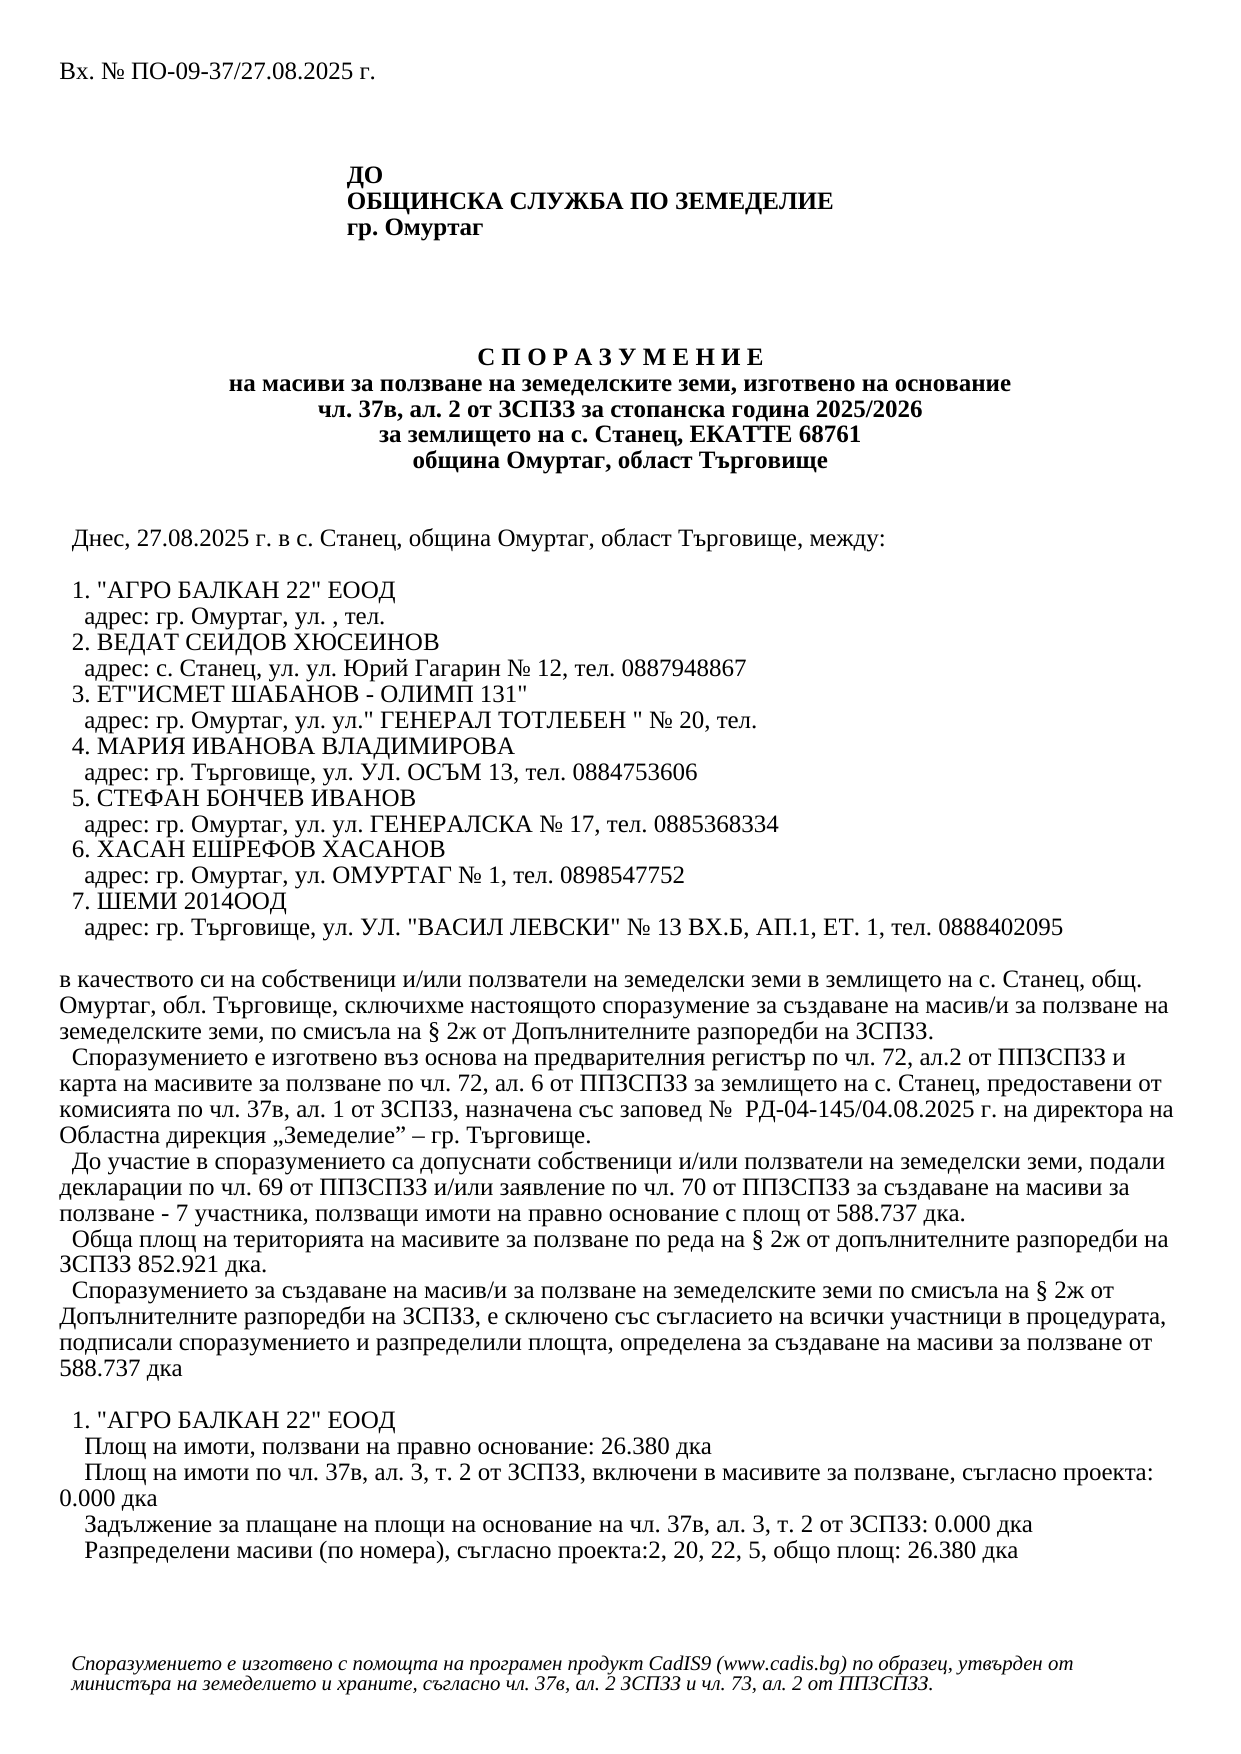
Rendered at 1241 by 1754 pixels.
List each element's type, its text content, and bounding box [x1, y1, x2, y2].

text адрес: гр. Омуртаг, ул. , тел. [59, 604, 1181, 630]
text 1. "АГРО БАЛКАН 22" ЕООД [59, 1408, 1181, 1434]
text чл. 37в, ал. 2 от ЗСПЗЗ за стопанска година 2025/2026 [59, 396, 1181, 422]
text адрес: гр. Търговище, ул. УЛ. "ВАСИЛ ЛЕВСКИ" № 13 ВХ.Б, АП.1, ЕТ. 1, тел. 0888402095 [59, 915, 1181, 941]
text 7. ШЕМИ 2014ООД [59, 889, 1181, 915]
text ДО [59, 163, 1181, 189]
text Площ на имоти, ползвани на правно основание: 26.380 дка [59, 1434, 1181, 1460]
text Споразумението за създаване на масив/и за ползване на земеделските земи по смисъла на § 2ж от Допълнителните разпоредби на ЗСПЗЗ, е сключено със съгласието на всички участници в процедурата, подписали споразумението и разпределили площта, определена за създаване на масиви за ползване от 588.737 дка [59, 1278, 1181, 1382]
text ОБЩИНСКА СЛУЖБА ПО ЗЕМЕДЕЛИЕ [59, 189, 1181, 215]
text за землището на с. Станец, ЕКАТТЕ 68761 [59, 422, 1181, 448]
text гр. Омуртаг [59, 215, 1181, 241]
text на масиви за ползване на земеделските земи, изготвено на основание [59, 370, 1181, 396]
text Площ на имоти по чл. 37в, ал. 3, т. 2 от ЗСПЗЗ, включени в масивите за ползване, съгласно проекта: 0.000 дка [59, 1460, 1181, 1512]
text До участие в споразумението са допуснати собственици и/или ползватели на земеделски земи, подали декларации по чл. 69 от ППЗСПЗЗ и/или заявление по чл. 70 от ППЗСПЗЗ за създаване на масиви за ползване - 7 участника, ползващи имоти на правно основание с площ от 588.737 дка. [59, 1148, 1181, 1226]
text 3. ЕТ"ИСМЕТ ШАБАНОВ - ОЛИМП 131" [59, 682, 1181, 707]
text Споразумението е изготвено въз основа на предварителния регистър по чл. 72, ал.2 от ППЗСПЗЗ и карта на масивите за ползване по чл. 72, ал. 6 от ППЗСПЗЗ за землището на с. Станец, предоставени от комисията по чл. 37в, ал. 1 от ЗСПЗЗ, назначена със заповед № РД-04-145/04.08.2025 г. на директора на Областна дирекция „Земеделие” – гр. Търговище. [59, 1045, 1181, 1148]
text Обща площ на територията на масивите за ползване по реда на § 2ж от допълнителните разпоредби на ЗСПЗЗ 852.921 дка. [59, 1226, 1181, 1278]
text адрес: гр. Търговище, ул. УЛ. ОСЪМ 13, тел. 0884753606 [59, 759, 1181, 785]
text 1. "АГРО БАЛКАН 22" ЕООД [59, 578, 1181, 604]
text адрес: гр. Омуртаг, ул. ОМУРТАГ № 1, тел. 0898547752 [59, 863, 1181, 889]
text 6. ХАСАН ЕШРЕФОВ ХАСАНОВ [59, 837, 1181, 863]
text община Омуртаг, област Търговище [59, 448, 1181, 474]
text С П О Р А З У М Е Н И Е [59, 344, 1181, 370]
text Разпределени масиви (по номера), съгласно проекта:2, 20, 22, 5, общо площ: 26.380 дка [59, 1537, 1181, 1563]
text Задължение за плащане на площи на основание на чл. 37в, ал. 3, т. 2 от ЗСПЗЗ: 0.000 дка [59, 1512, 1181, 1537]
text адрес: гр. Омуртаг, ул. ул." ГЕНЕРАЛ ТОТЛЕБЕН " № 20, тел. [59, 707, 1181, 733]
text 4. МАРИЯ ИВАНОВА ВЛАДИМИРОВА [59, 733, 1181, 759]
text Днес, 27.08.2025 г. в с. Станец, община Омуртаг, област Търговище, между: [59, 526, 1181, 552]
text адрес: гр. Омуртаг, ул. ул. ГЕНЕРАЛСКА № 17, тел. 0885368334 [59, 811, 1181, 837]
text адрес: с. Станец, ул. ул. Юрий Гагарин № 12, тел. 0887948867 [59, 656, 1181, 682]
text 5. СТЕФАН БОНЧЕВ ИВАНОВ [59, 785, 1181, 811]
text в качеството си на собственици и/или ползватели на земеделски земи в землището на с. Станец, общ. Омуртаг, обл. Търговище, сключихме настоящото споразумение за създаване на масив/и за ползване на земеделските земи, по смисъла на § 2ж от Допълнителните разпоредби на ЗСПЗЗ. [59, 967, 1181, 1045]
text 2. ВЕДАТ СЕИДОВ ХЮСЕИНОВ [59, 630, 1181, 656]
